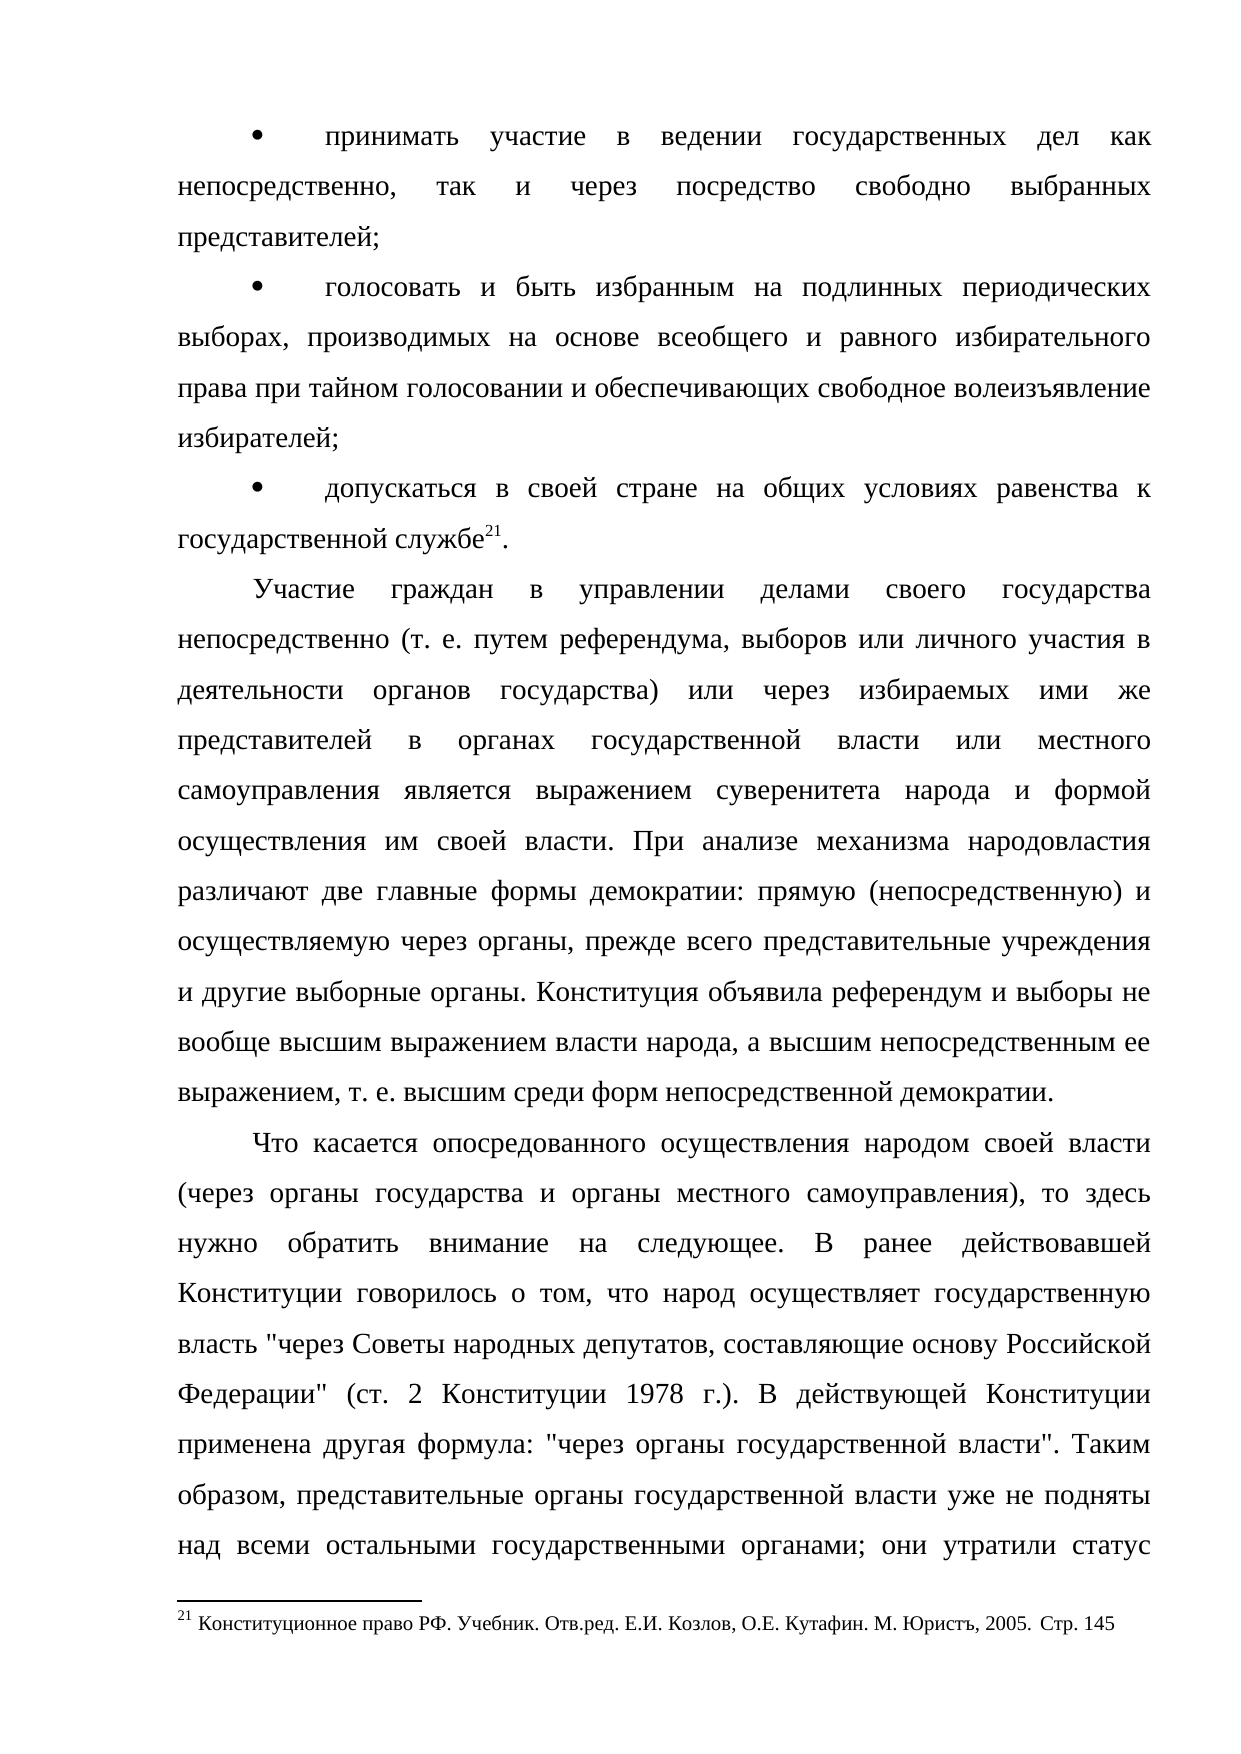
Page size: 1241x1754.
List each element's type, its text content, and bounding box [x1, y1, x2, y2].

list принимать участие в ведении государственных дел как непосредственно, так и через посредство свободно выбранных представителей; [177, 118, 1152, 252]
list голосовать и быть избранным на подлинных периодических выборах, производимых на основе всеобщего и равного избирательного права при тайном голосовании и обеспечивающих свободное волеизъявление избирателей; [177, 269, 1152, 454]
list допускаться в своей стране на общих условиях равенства к государственной службе. [177, 471, 1152, 554]
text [177, 1125, 1152, 1561]
text Участие граждан в управлении делами своего государства непосредственно (т. е. путем референдума, выборов или личного участия в деятельности органов государства) или через избираемых ими же представителей в органах государственной власти или местного самоуправления является выражением суверенитета народа и формой осуществления им своей власти. При анализе механизма народовластия различают две главные формы демократии: прямую (непосредственную) и осуществляемую через органы, прежде всего представительные учреждения и другие выборные органы. Конституция объявила референдум и выборы не вообще высшим выражением власти народа, а высшим непосредственным ее выражением, т. е. высшим среди форм непосредственной демократии. [177, 571, 1152, 1108]
